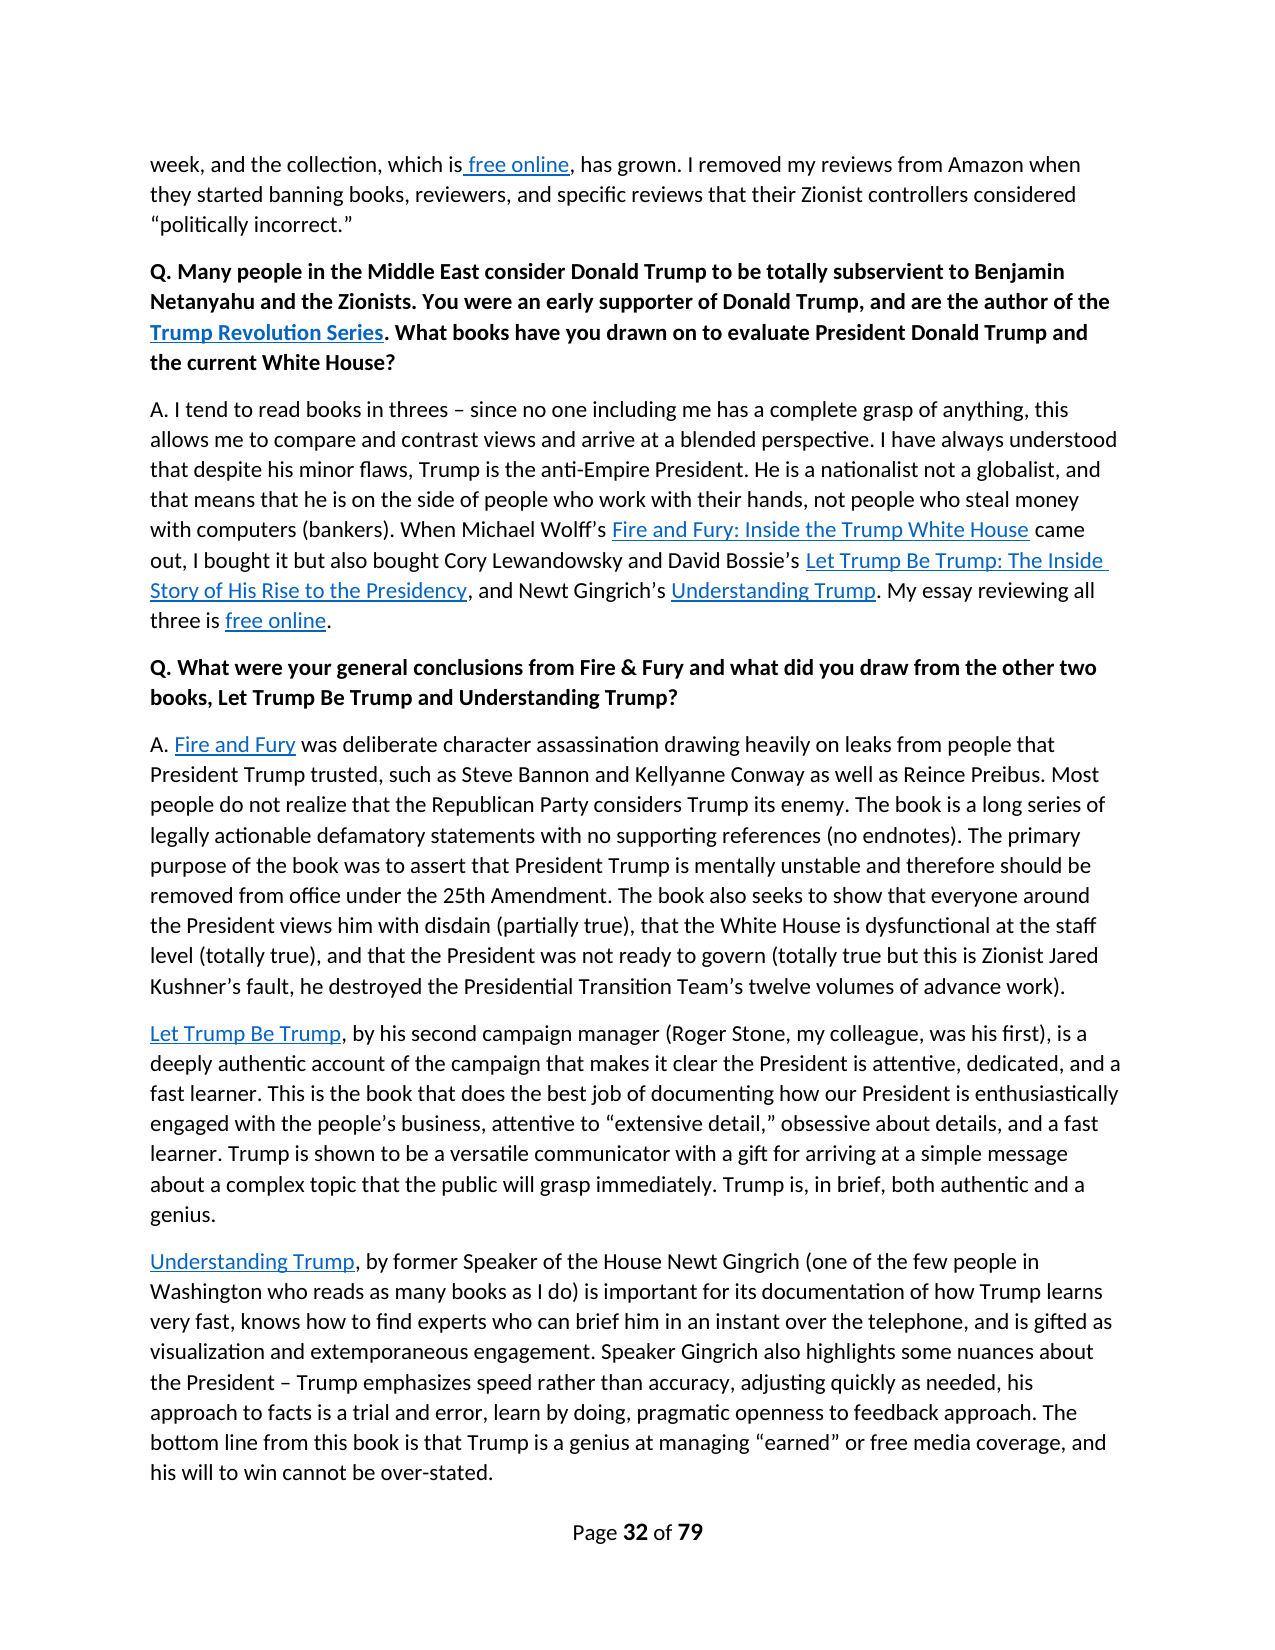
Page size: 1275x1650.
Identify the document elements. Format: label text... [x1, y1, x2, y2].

text Understanding Trump, by former Speaker of the House Newt Gingrich (one of the few people in Washington who reads as many books as I do) is important for its documentation of how Trump learns very fast, knows how to find experts who can brief him in an instant over the telephone, and is gifted as visualization and extemporaneous engagement. Speaker Gingrich also highlights some nuances about the President – Trump emphasizes speed rather than accuracy, adjusting quickly as needed, his approach to facts is a trial and error, learn by doing, pragmatic openness to feedback approach. The bottom line from this book is that Trump is a genius at managing “earned” or free media coverage, and his will to win cannot be over-stated. [150, 1247, 1125, 1486]
text Let Trump Be Trump, by his second campaign manager (Roger Stone, my colleague, was his first), is a deeply authentic account of the campaign that makes it clear the President is attentive, dedicated, and a fast learner. This is the book that does the best job of documenting how our President is enthusiastically engaged with the people’s business, attentive to “extensive detail,” obsessive about details, and a fast learner. Trump is shown to be a versatile communicator with a gift for arriving at a simple message about a complex topic that the public will grasp immediately. Trump is, in brief, both authentic and a genius. [150, 1019, 1125, 1228]
text Q. Many people in the Middle East consider Donald Trump to be totally subservient to Benjamin Netanyahu and the Zionists. You were an early supporter of Donald Trump, and are the author of the Trump Revolution Series. What books have you drawn on to evaluate President Donald Trump and the current White House? [150, 257, 1125, 376]
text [150, 150, 1125, 238]
text Q. What were your general conclusions from Fire & Fury and what did you draw from the other two books, Let Trump Be Trump and Understanding Trump? [150, 653, 1125, 711]
text A. I tend to read books in threes – since no one including me has a complete grasp of anything, this allows me to compare and contrast views and arrive at a blended perspective. I have always understood that despite his minor flaws, Trump is the anti-Empire President. He is a nationalist not a globalist, and that means that he is on the side of people who work with their hands, not people who steal money with computers (bankers). When Michael Wolff’s Fire and Fury: Inside the Trump White House came out, I bought it but also bought Cory Lewandowsky and David Bossie’s Let Trump Be Trump: The Inside Story of His Rise to the Presidency, and Newt Gingrich’s Understanding Trump. My essay reviewing all three is free online. [150, 395, 1125, 634]
text A. Fire and Fury was deliberate character assassination drawing heavily on leaks from people that President Trump trusted, such as Steve Bannon and Kellyanne Conway as well as Reince Preibus. Most people do not realize that the Republican Party considers Trump its enemy. The book is a long series of legally actionable defamatory statements with no supporting references (no endnotes). The primary purpose of the book was to assert that President Trump is mentally unstable and therefore should be removed from office under the 25th Amendment. The book also seeks to show that everyone around the President views him with disdain (partially true), that the White House is dysfunctional at the staff level (totally true), and that the President was not ready to govern (totally true but this is Zionist Jared Kushner’s fault, he destroyed the Presidential Transition Team’s twelve volumes of advance work). [150, 730, 1125, 1000]
